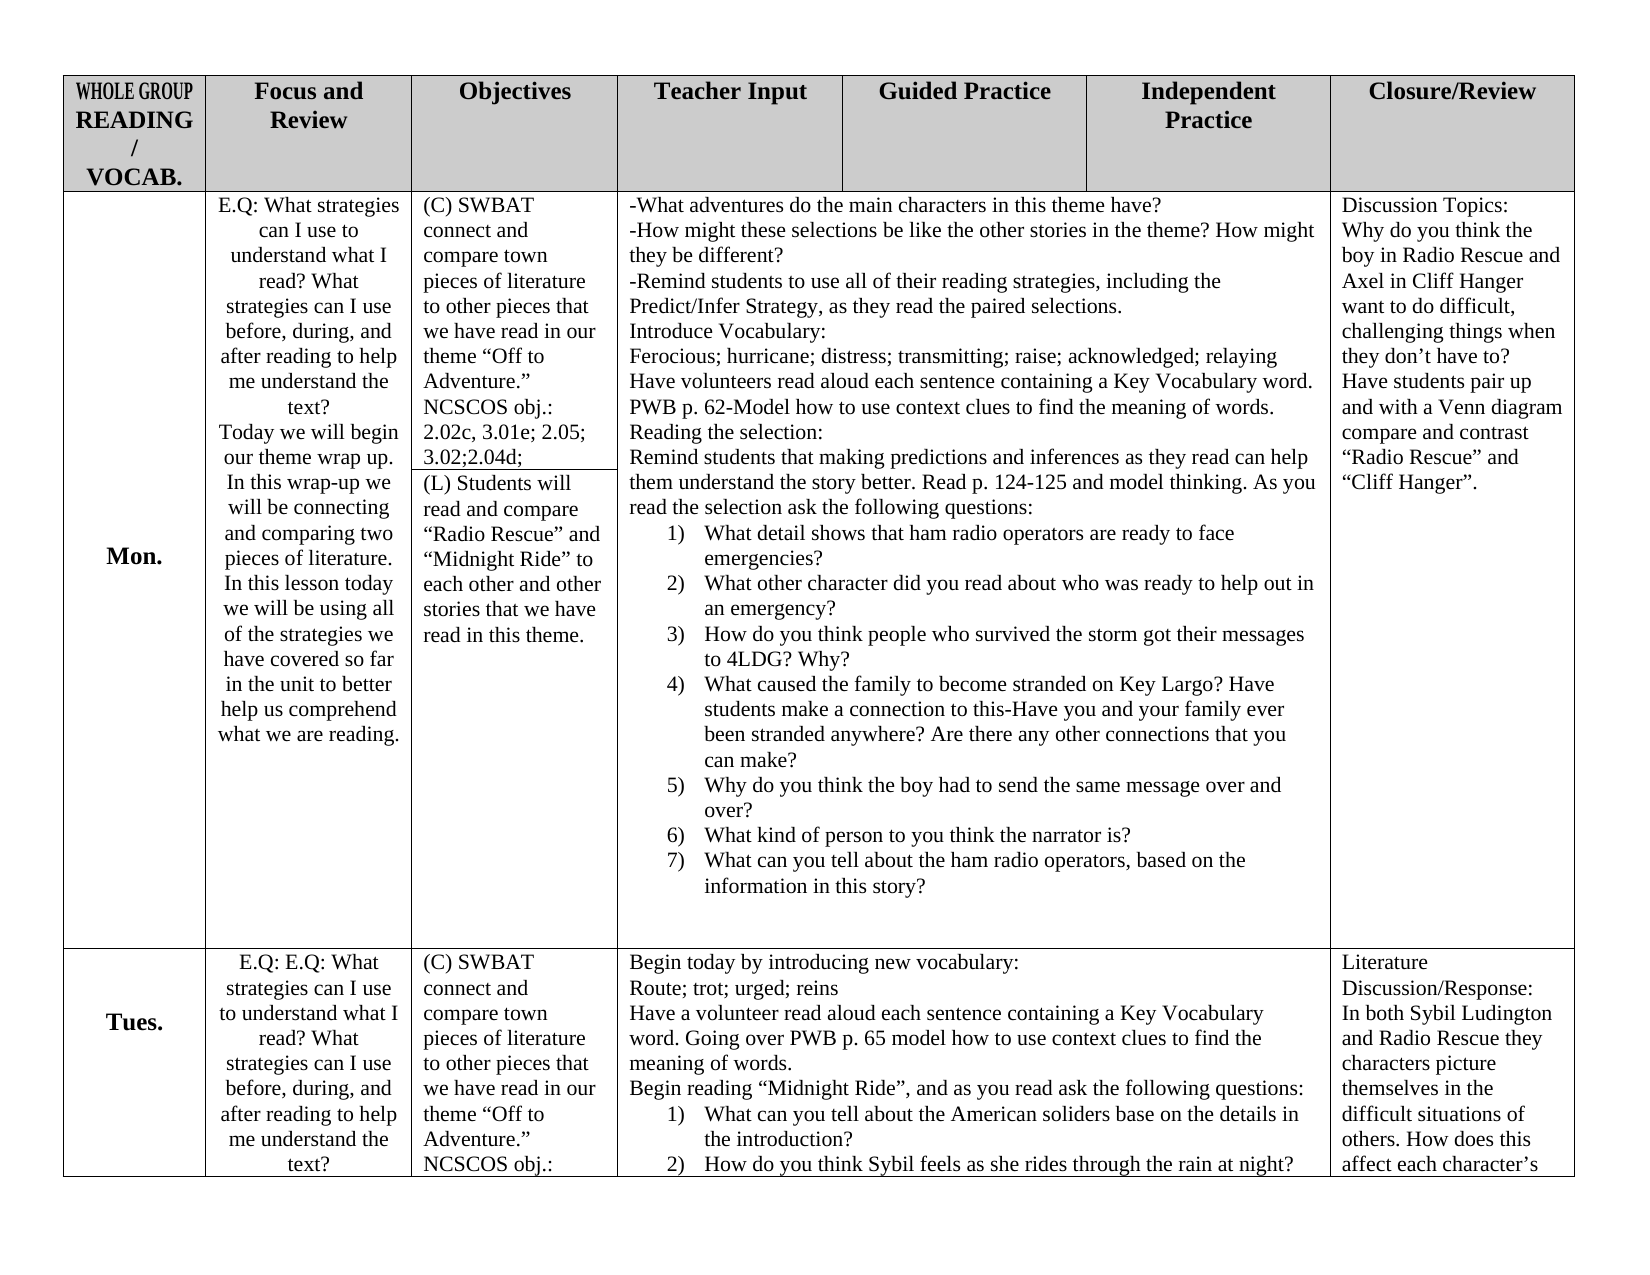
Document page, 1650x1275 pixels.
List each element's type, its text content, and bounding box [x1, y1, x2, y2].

table_header WHOLE GROUP READING/ VOCAB. [64, 76, 205, 191]
table_header Teacher Input [618, 76, 842, 191]
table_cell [618, 949, 1330, 1176]
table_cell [412, 949, 617, 1176]
table_header Focus and Review [206, 76, 411, 191]
table_cell Tues. [64, 949, 205, 1176]
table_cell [206, 949, 411, 1176]
table_header Guided Practice [843, 76, 1086, 191]
table_header Independent Practice [1087, 76, 1330, 191]
table_cell Mon. [64, 192, 205, 948]
table_cell -What adventures do the main characters in this theme have? -How might these selections be like the other stories in the theme? How might they be different? -Remind students to use all of their reading strategies, including the Predict/Infer Strategy, as they read the paired selections. Introduce Vocabulary: Ferocious; hurricane; distress; transmitting; raise; acknowledged; relaying Have volunteers read aloud each sentence containing a Key Vocabulary word. PWB p. 62-Model how to use context clues to find the meaning of words. Reading the selection: Remind students that making predictions and inferences as they read can help them understand the story better. Read p. 124-125 and model thinking. As you read the selection ask the following questions: What detail shows that ham radio operators are ready to face emergencies? What other character did you read about who was ready to help out in an emergency? How do you think people who survived the storm got their messages to 4LDG? Why? What caused the family to become stranded on Key Largo? Have students make a connection to this-Have you and your family ever been stranded anywhere? Are there any other connections that you can make? Why do you think the boy had to send the same message over and over? What kind of person to you think the narrator is? What can you tell about the ham radio operators, based on the information in this story? [618, 192, 1330, 948]
table_header Closure/Review [1331, 76, 1574, 191]
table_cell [1331, 949, 1574, 1176]
table_cell Discussion Topics: Why do you think the boy in Radio Rescue and Axel in Cliff Hanger want to do difficult, challenging things when they don’t have to? Have students pair up and with a Venn diagram compare and contrast “Radio Rescue” and “Cliff Hanger”. [1331, 192, 1574, 948]
table_cell E.Q: What strategies can I use to understand what I read? What strategies can I use before, during, and after reading to help me understand the text? Today we will begin our theme wrap up. In this wrap-up we will be connecting and comparing two pieces of literature. In this lesson today we will be using all of the strategies we have covered so far in the unit to better help us comprehend what we are reading. [206, 192, 411, 948]
table_header Objectives [412, 76, 617, 191]
table_cell (L) Students will read and compare “Radio Rescue” and “Midnight Ride” to each other and other stories that we have read in this theme. [412, 470, 617, 948]
